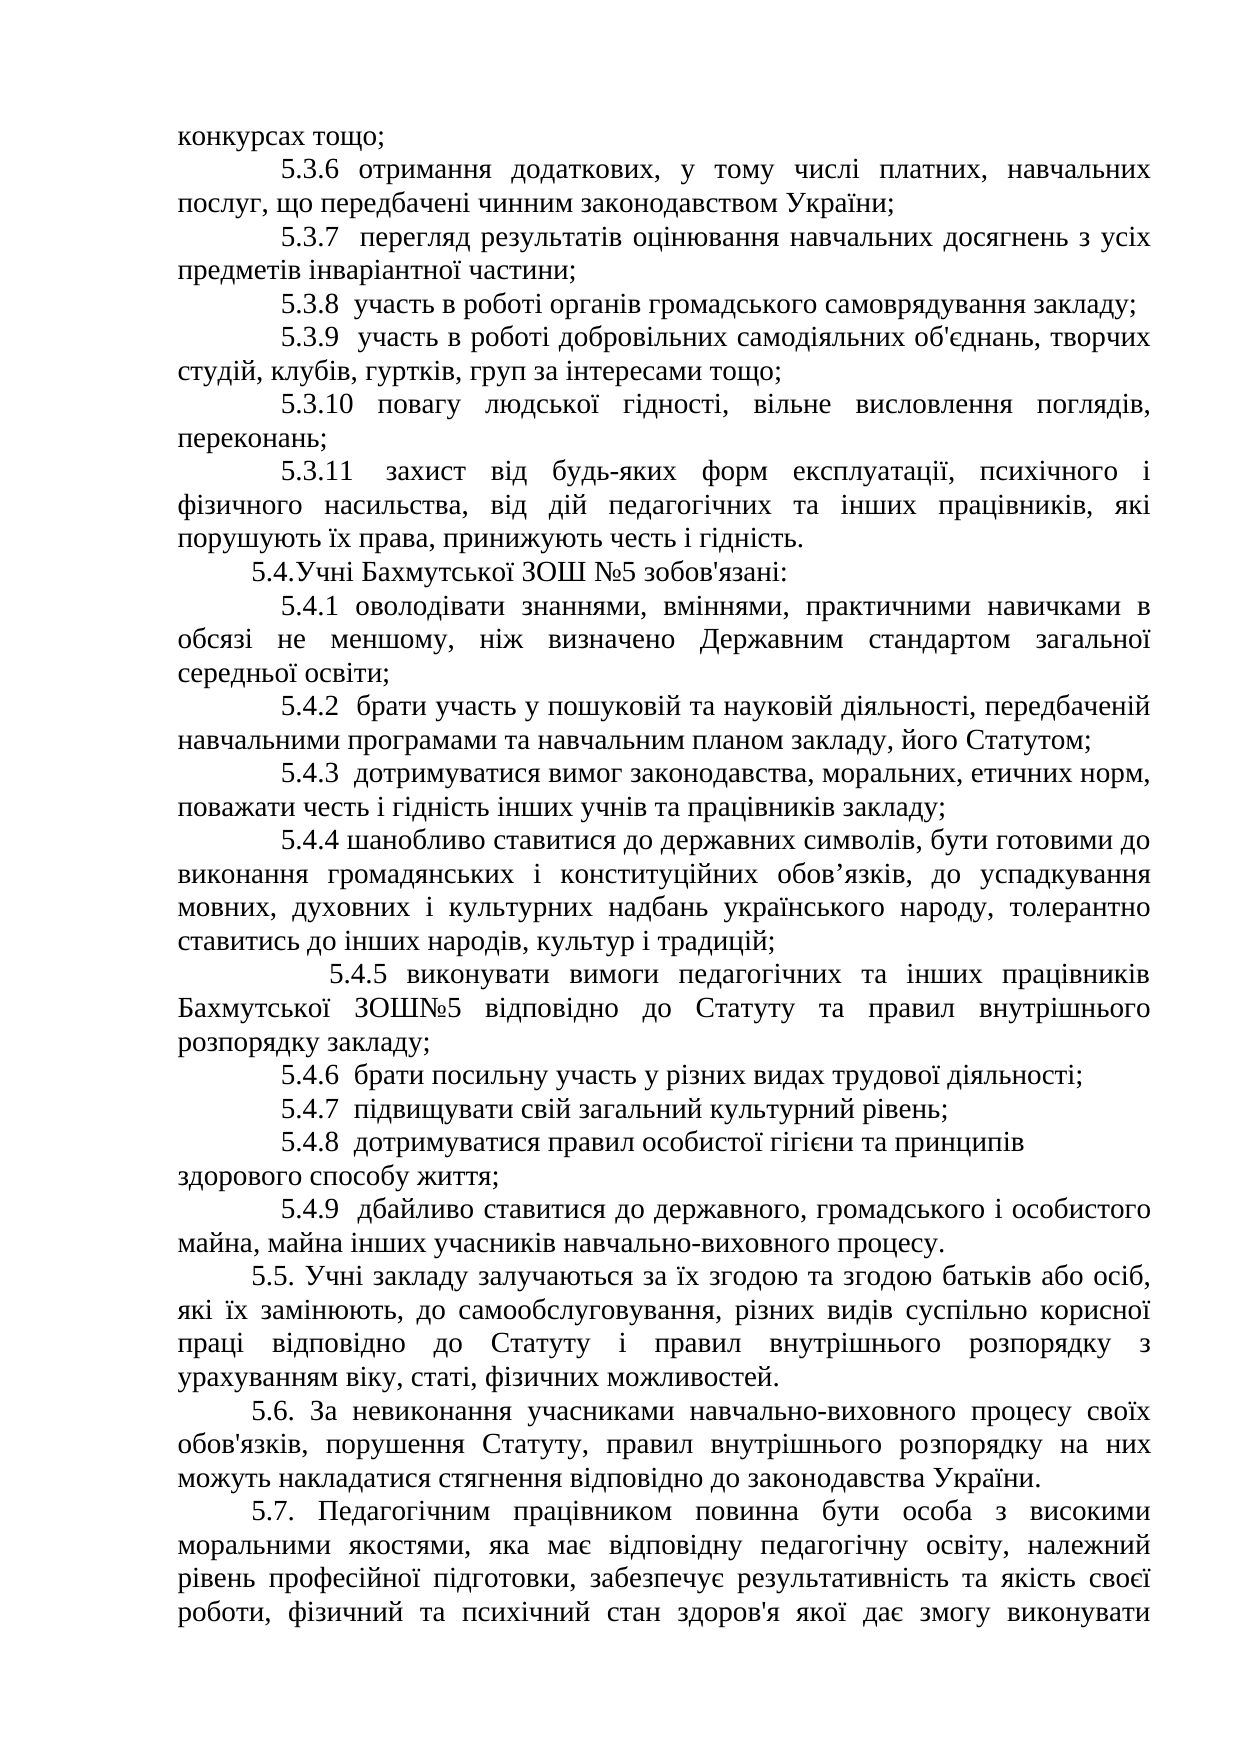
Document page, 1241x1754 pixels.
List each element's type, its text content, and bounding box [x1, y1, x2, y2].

text 5.3.6 отримання додаткових, у тому числі платних, навчальних послуг, що передбачені чинним законодавством України; [177, 152, 1152, 219]
text 5.4.Учні Бахмутської ЗОШ №5 зобов'язані: [177, 554, 1152, 588]
text 5.4.1 оволодівати знаннями, вміннями, практичними навичками в обсязі не меншому, ніж визначено Державним стандартом загальної середньої освіти; [177, 588, 1152, 688]
text 5.3.8 участь в роботі органів громадського самоврядування закладу; [177, 286, 1152, 319]
text 5.3.11 захист від будь-яких форм експлуатації, психічного і фізичного насильства, від дій педагогічних та інших працівників, які порушують їх права, принижують честь і гідність. [177, 453, 1152, 554]
text 5.3.7 перегляд результатів оцінювання навчальних досягнень з усіх предметів інваріантної частини; [177, 219, 1152, 286]
text 5.4.4 шанобливо ставитися до державних символів, бути готовими до виконання громадянських і конституційних обов’язків, до успадкування мовних, духовних і культурних надбань українського народу, толерантно ставитись до інших народів, культур і традицій; [177, 822, 1152, 957]
text 5.3.9 участь в роботі добровільних самодіяльних об'єднань, творчих студій, клубів, гуртків, груп за інтересами тощо; [177, 319, 1152, 386]
text 5.4.9 дбайливо ставитися до державного, громадського і особистого майна, майна інших учасників навчально-виховного процесу. [177, 1191, 1152, 1258]
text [177, 1493, 1152, 1627]
text 5.4.3 дотримуватися вимог законодавства, моральних, етичних норм, поважати честь і гідність інших учнів та працівників закладу; [177, 755, 1152, 822]
text 5.4.6 брати посильну участь у різних видах трудової діяльності; [177, 1057, 1152, 1091]
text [177, 118, 1152, 152]
text 5.4.8 дотримуватися правил особистої гігієни та принципів здорового способу життя; [177, 1124, 1152, 1191]
text 5.4.5 виконувати вимоги педагогічних та інших працівників Бахмутської ЗОШ№5 відповідно до Статуту та правил внутрішнього розпорядку закладу; [177, 957, 1152, 1057]
text 5.4.7 підвищувати свій загальний культурний рівень; [177, 1091, 1152, 1124]
text 5.3.10 повагу людської гідності, вільне висловлення поглядів, переконань; [177, 386, 1152, 453]
text 5.5. Учні закладу залучаються за їх згодою та згодою батьків або осіб, які їх замінюють, до самообслуговування, різних видів суспільно корисної праці відповідно до Статуту і правил внутрішнього розпорядку з урахуванням віку, статі, фізичних можливостей. [177, 1258, 1152, 1393]
text 5.6. За невиконання учасниками навчально-виховного процесу своїх обов'язків, порушення Статуту, правил внутрішнього розпорядку на них можуть накладатися стягнення відповідно до законодавства України. [177, 1393, 1152, 1493]
text 5.4.2 брати участь у пошуковій та науковій діяльності, передбаченій навчальними програмами та навчальним планом закладу, його Статутом; [177, 688, 1152, 755]
